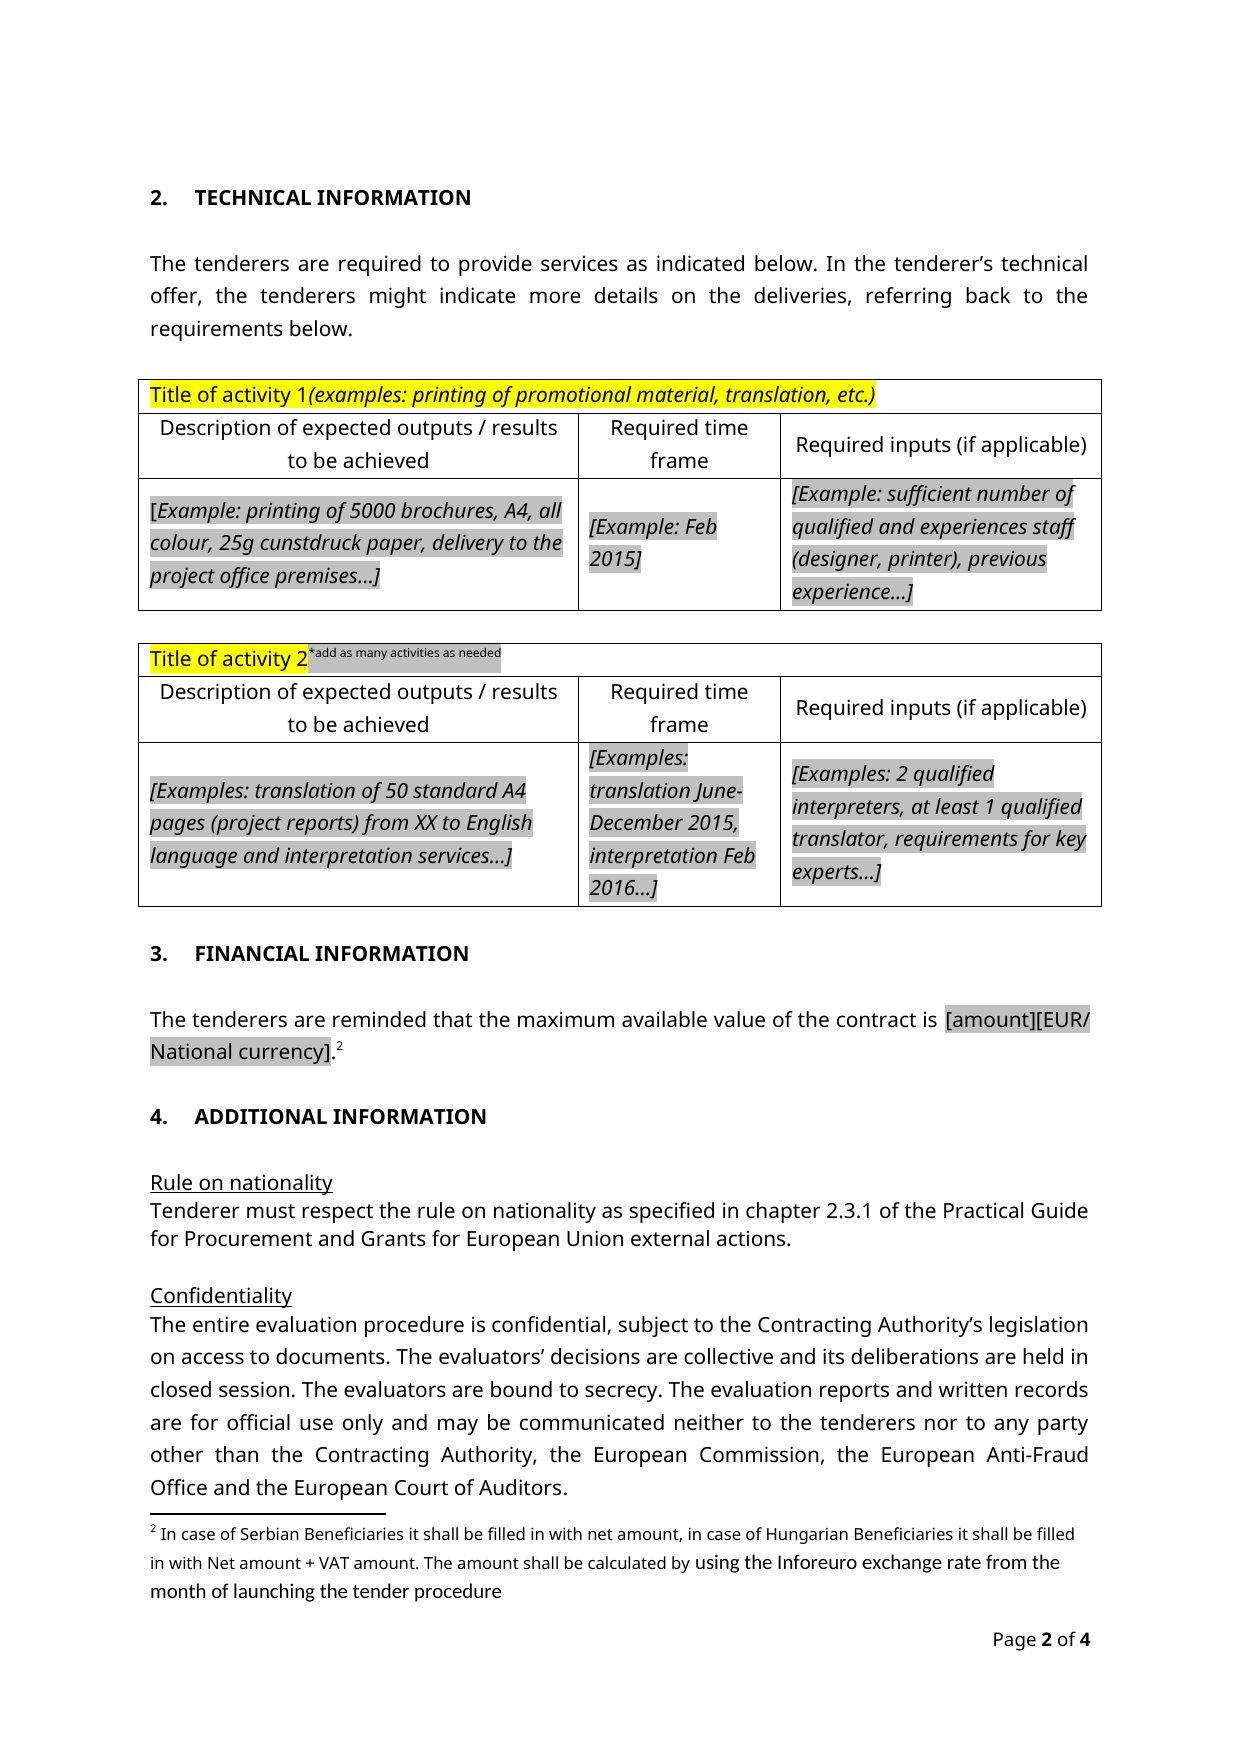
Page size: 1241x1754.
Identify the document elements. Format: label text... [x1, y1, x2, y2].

list TECHNICAL INFORMATION [150, 183, 1090, 212]
table_cell Required time frame [579, 677, 780, 742]
text The tenderers are required to provide services as indicated below. In the tenderer’s technical offer, the tenderers might indicate more details on the deliveries, referring back to the requirements below. [150, 249, 1090, 342]
table_header Title of activity 1(examples: printing of promotional material, translation, etc.) [139, 380, 1101, 412]
list FINANCIAL INFORMATION [150, 939, 1090, 968]
text Rule on nationality [150, 1168, 1090, 1196]
table_cell Description of expected outputs / results to be achieved [139, 677, 578, 742]
table_cell Required inputs (if applicable) [781, 414, 1101, 478]
table_header Title of activity 2*add as many activities as needed [139, 644, 1101, 676]
table_cell Description of expected outputs / results to be achieved [139, 414, 578, 478]
table_cell [Examples: translation of 50 standard A4 pages (project reports) from XX to English language and interpretation services…] [139, 743, 578, 906]
table_cell [Examples: translation June-December 2015, interpretation Feb 2016…] [579, 743, 780, 906]
table_cell [Example: sufficient number of qualified and experiences staff (designer, printer), previous experience…] [781, 479, 1101, 609]
list ADDITIONAL INFORMATION [150, 1102, 1090, 1131]
text The tenderers are reminded that the maximum available value of the contract is [amount][EUR/ National currency]. [150, 1005, 1090, 1066]
text Tenderer must respect the rule on nationality as specified in chapter 2.3.1 of the Practical Guide for Procurement and Grants for European Union external actions. [150, 1196, 1090, 1253]
table_cell [Examples: 2 qualified interpreters, at least 1 qualified translator, requirements for key experts…] [781, 743, 1101, 906]
text Confidentiality [150, 1281, 1090, 1310]
table_cell [Example: Feb 2015] [579, 479, 780, 609]
table_cell [Example: printing of 5000 brochures, A4, all colour, 25g cunstdruck paper, delivery to the project office premises…] [139, 479, 578, 609]
table_cell Required inputs (if applicable) [781, 677, 1101, 742]
text The entire evaluation procedure is confidential, subject to the Contracting Authority’s legislation on access to documents. The evaluators’ decisions are collective and its deliberations are held in closed session. The evaluators are bound to secrecy. The evaluation reports and written records are for official use only and may be communicated neither to the tenderers nor to any party other than the Contracting Authority, the European Commission, the European Anti-Fraud Office and the European Court of Auditors. [150, 1310, 1090, 1501]
table_cell Required time frame [579, 414, 780, 478]
